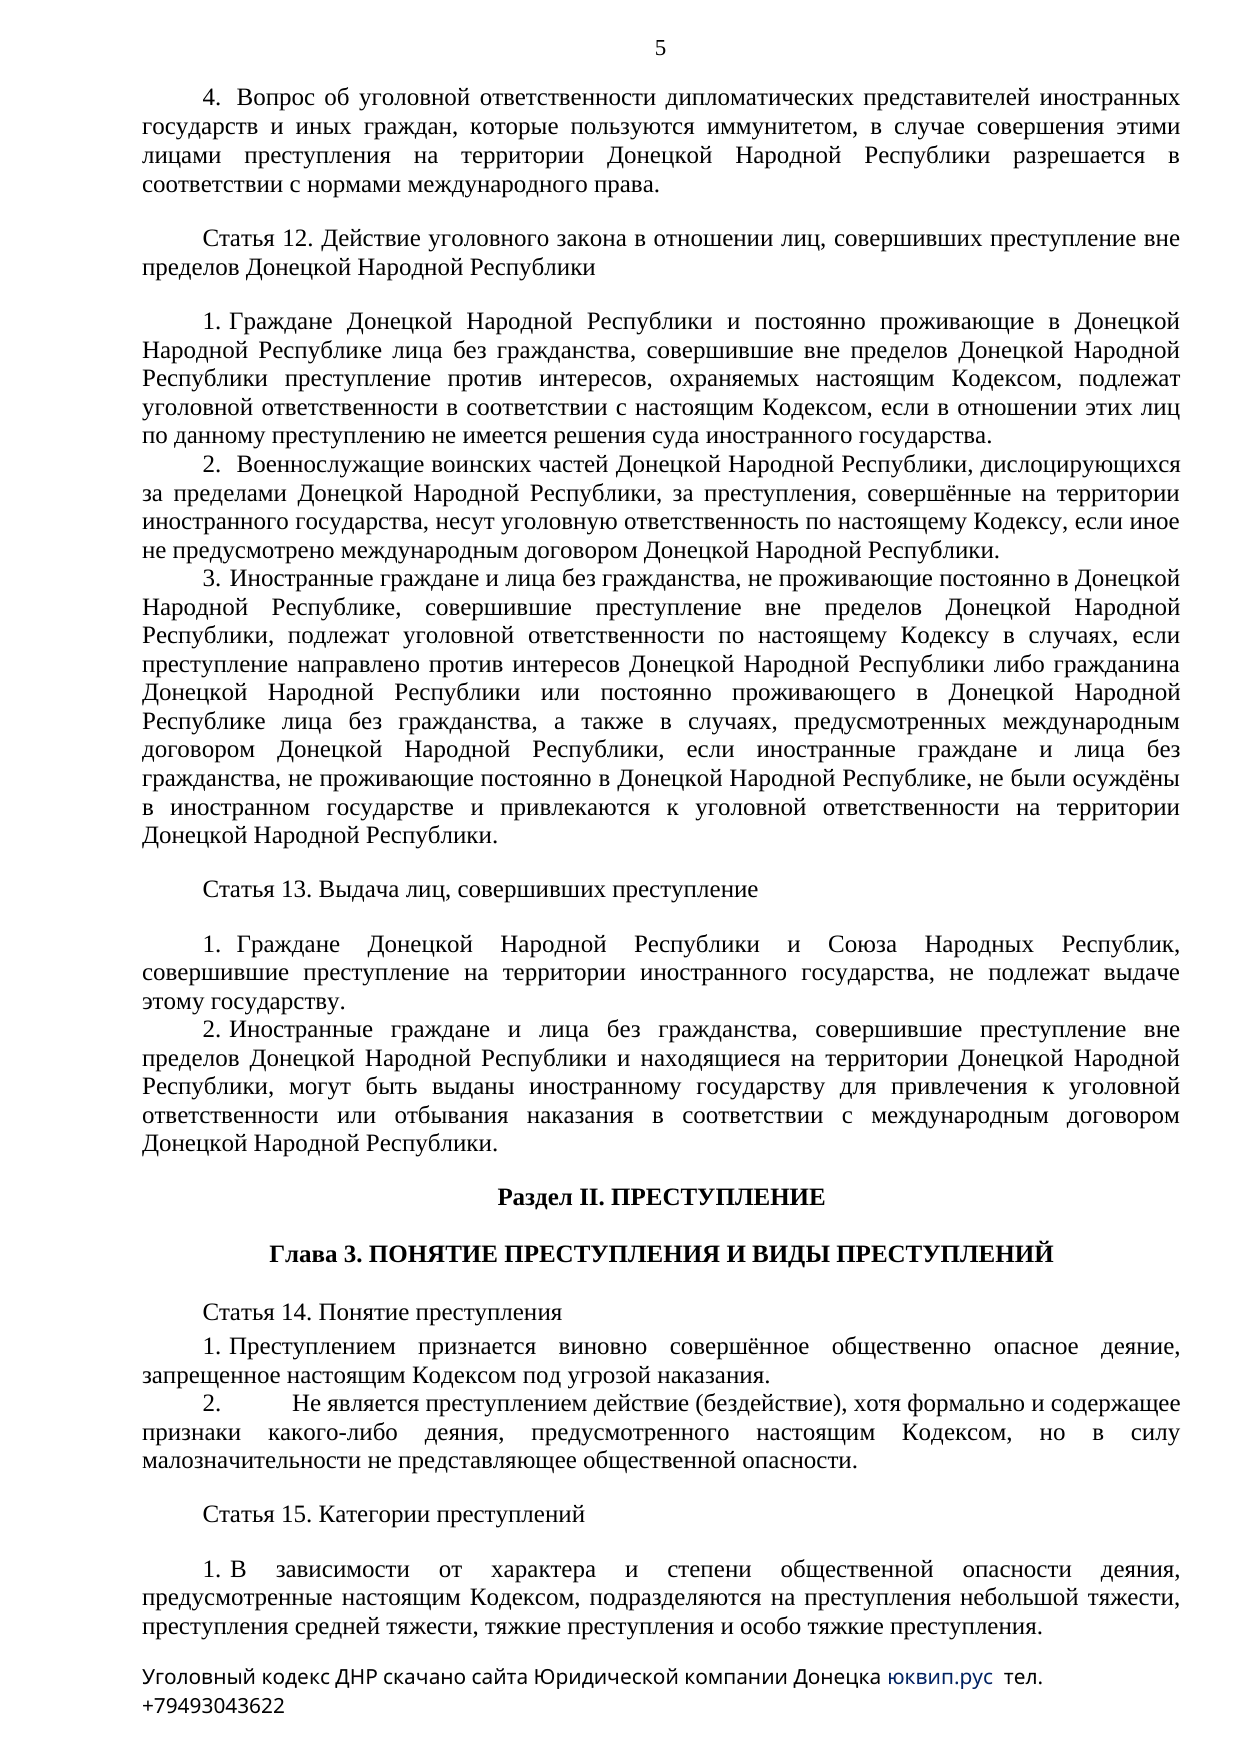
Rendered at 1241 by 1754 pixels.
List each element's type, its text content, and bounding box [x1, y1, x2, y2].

list Вопрос об уголовной ответственности дипломатических представителей иностранных государств и иных граждан, которые пользуются иммунитетом, в случае совершения этими лицами преступления на территории Донецкой Народной Республики разрешается в соответствии с нормами международного права. [142, 83, 1181, 198]
text Статья 13. Выдача лиц, совершивших преступление [142, 877, 1181, 902]
list Иностранные граждане и лица без гражданства, не проживающие постоянно в Донецкой Народной Республике, совершившие преступление вне пределов Донецкой Народной Республики, подлежат уголовной ответственности по настоящему Кодексу в случаях, если преступление направлено против интересов Донецкой Народной Республики либо гражданина Донецкой Народной Республики или постоянно проживающего в Донецкой Народной Республике лица без гражданства, а также в случаях, предусмотренных международным договором Донецкой Народной Республики, если иностранные граждане и лица без гражданства, не проживающие постоянно в Донецкой Народной Республике, не были осуждёны в иностранном государстве и привлекаются к уголовной ответственности на территории Донецкой Народной Республики. [142, 564, 1181, 849]
list Военнослужащие воинских частей Донецкой Народной Республики, дислоцирующихся за пределами Донецкой Народной Республики, за преступления, совершённые на территории иностранного государства, несут уголовную ответственность по настоящему Кодексу, если иное не предусмотрено международным договором Донецкой Народной Республики. [142, 449, 1181, 564]
list Граждане Донецкой Народной Республики и Союза Народных Республик, совершившие преступление на территории иностранного государства, не подлежат выдаче этому государству. [142, 929, 1181, 1015]
list Граждане Донецкой Народной Республики и постоянно проживающие в Донецкой Народной Республике лица без гражданства, совершившие вне пределов Донецкой Народной Республики преступление против интересов, охраняемых настоящим Кодексом, подлежат уголовной ответственности в соответствии с настоящим Кодексом, если в отношении этих лиц по данному преступлению не имеется решения суда иностранного государства. [142, 307, 1181, 449]
list Преступлением признается виновно совершённое общественно опасное деяние, запрещенное настоящим Кодексом под угрозой наказания. [142, 1332, 1181, 1389]
text Раздел II. ПРЕСТУПЛЕНИЕ [142, 1159, 1181, 1217]
text Статья 12. Действие уголовного закона в отношении лиц, совершивших преступление вне пределов Донецкой Народной Республики [142, 223, 1181, 281]
text Статья 15. Категории преступлений [142, 1502, 1181, 1527]
list Не является преступлением действие (бездействие), хотя формально и содержащее признаки какого-либо деяния, предусмотренного настоящим Кодексом, но в силу малозначительности не представляющее общественной опасности. [142, 1389, 1181, 1474]
list Иностранные граждане и лица без гражданства, совершившие преступление вне пределов Донецкой Народной Республики и находящиеся на территории Донецкой Народной Республики, могут быть выданы иностранному государству для привлечения к уголовной ответственности или отбывания наказания в соответствии с международным договором Донецкой Народной Республики. [142, 1015, 1181, 1157]
list В зависимости от характера и степени общественной опасности деяния, предусмотренные настоящим Кодексом, подразделяются на преступления небольшой тяжести, преступления средней тяжести, тяжкие преступления и особо тяжкие преступления. [142, 1554, 1181, 1640]
text Статья 14. Понятие преступления [142, 1274, 1181, 1332]
text Глава 3. ПОНЯТИЕ ПРЕСТУПЛЕНИЯ И ВИДЫ ПРЕСТУПЛЕНИЙ [142, 1217, 1181, 1274]
